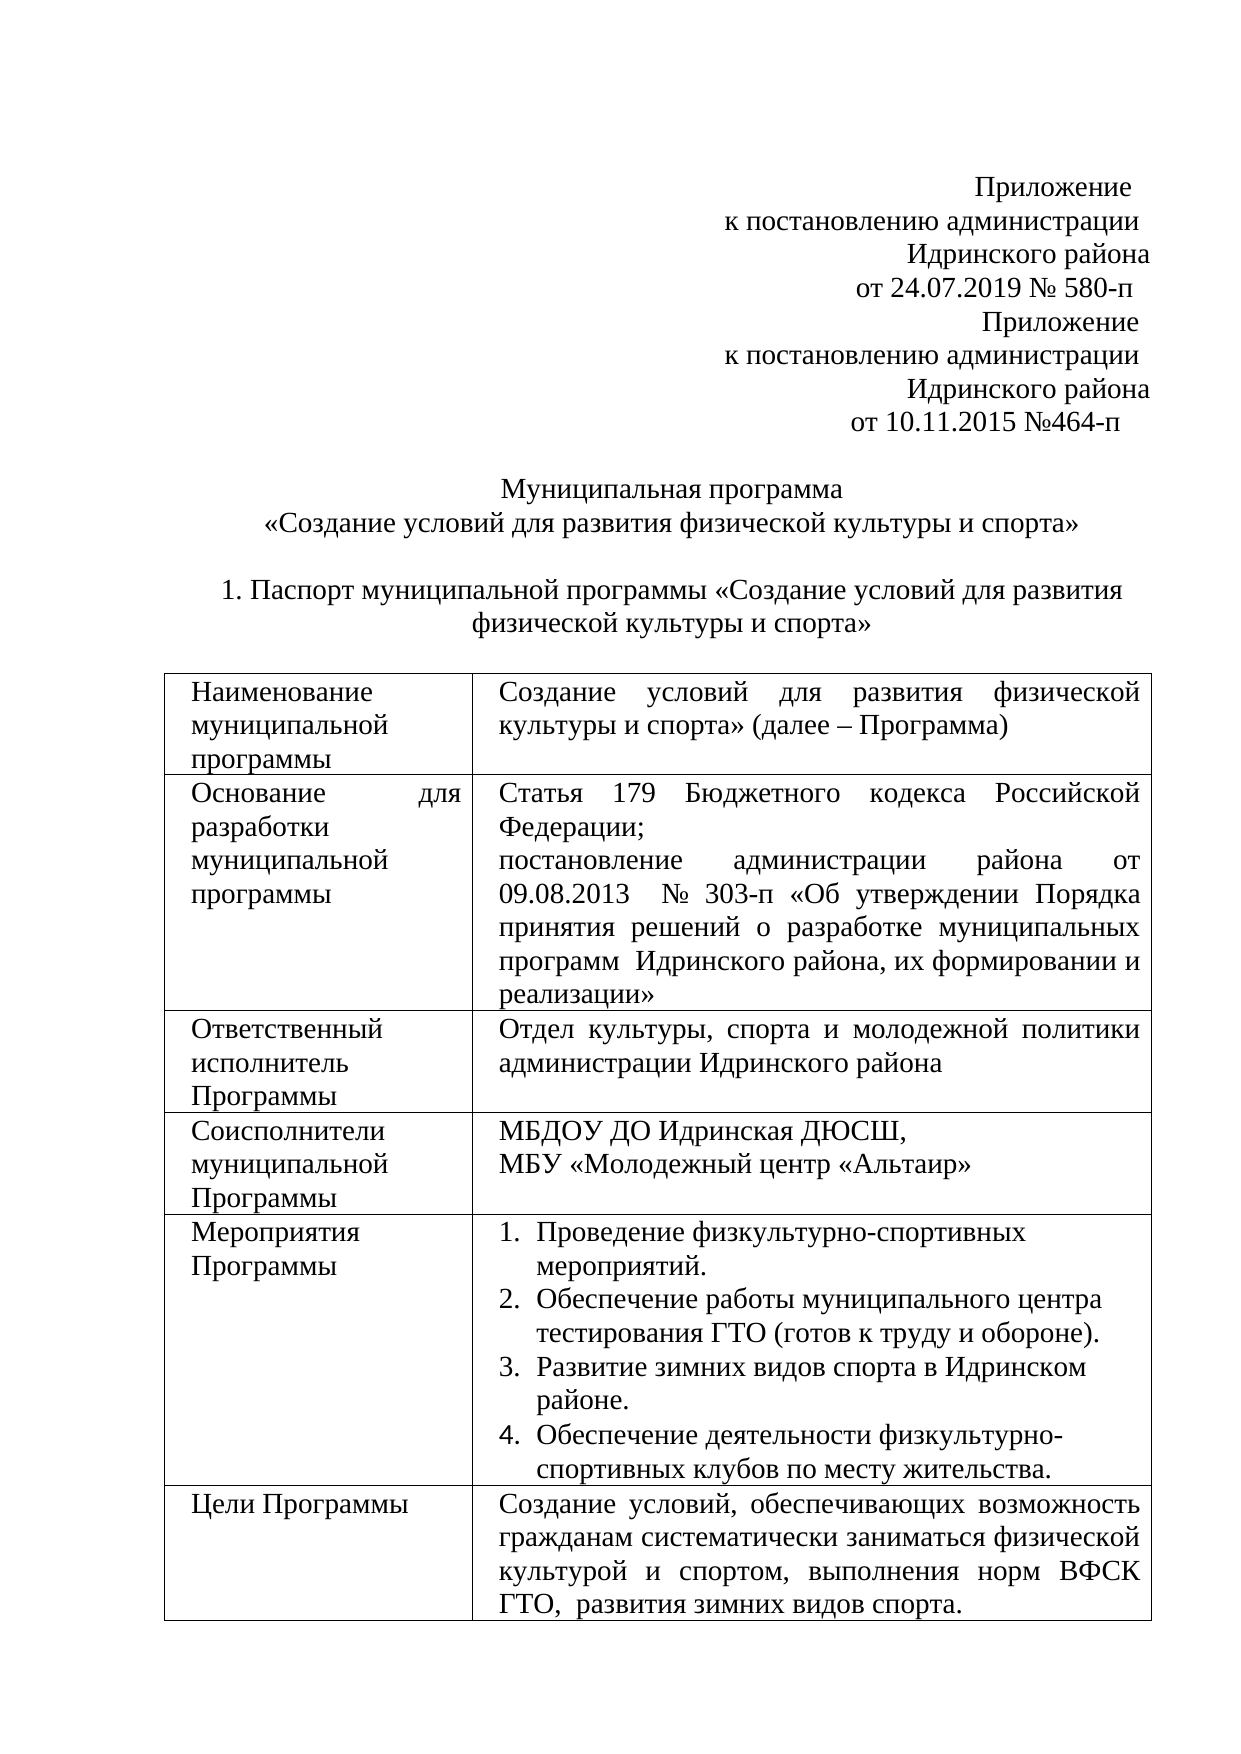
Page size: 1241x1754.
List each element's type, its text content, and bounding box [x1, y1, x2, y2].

table_cell Статья 179 Бюджетного кодекса Российской Федерации; постановление администрации района от 09.08.2013 № 303-п «Об утверждении Порядка принятия решений о разработке муниципальных программ Идринского района, их формировании и реализации» [473, 775, 1151, 1010]
table_cell Создание условий, обеспечивающих возможность гражданам систематически заниматься физической культурой и спортом, выполнения норм ВФСК ГТО, развития зимних видов спорта. [473, 1486, 1151, 1620]
subtitle к постановлению администрации [192, 337, 1152, 371]
table_cell Отдел культуры, спорта и молодежной политики администрации Идринского района [473, 1011, 1151, 1112]
table_cell Основание для разработки муниципальной программы [165, 775, 472, 1010]
text Идринского района [192, 371, 1152, 404]
subtitle к постановлению администрации [192, 203, 1152, 237]
table_header Наименование муниципальной программы [165, 674, 472, 774]
table_cell Цели Программы [165, 1486, 472, 1620]
text «Создание условий для развития физической культуры и спорта» [192, 505, 1152, 538]
text Муниципальная программа [192, 471, 1152, 505]
text 1. Паспорт муниципальной программы «Создание условий для развития [192, 572, 1152, 606]
text от 24.07.2019 № 580-п [766, 270, 1152, 304]
text Идринского района [192, 237, 1152, 270]
text от 10.11.2015 №464-п [192, 404, 1152, 438]
table_header Создание условий для развития физической культуры и спорта» (далее – Программа) [473, 674, 1151, 774]
table_cell Мероприятия Программы [165, 1215, 472, 1485]
table_cell МБДОУ ДО Идринская ДЮСШ, МБУ «Молодежный центр «Альтаир» [473, 1113, 1151, 1213]
text физической культуры и спорта» [192, 606, 1152, 639]
table_cell Ответственный исполнитель Программы [165, 1011, 472, 1112]
text Приложение [192, 304, 1152, 337]
text Приложение [192, 169, 1152, 203]
table_cell Соисполнители муниципальной Программы [165, 1113, 472, 1213]
table_cell Проведение физкультурно-спортивных мероприятий. Обеспечение работы муниципального центра тестирования ГТО (готов к труду и обороне). Развитие зимних видов спорта в Идринском районе. Обеспечение деятельности физкультурно- спортивных клубов по месту жительства. [473, 1215, 1151, 1485]
